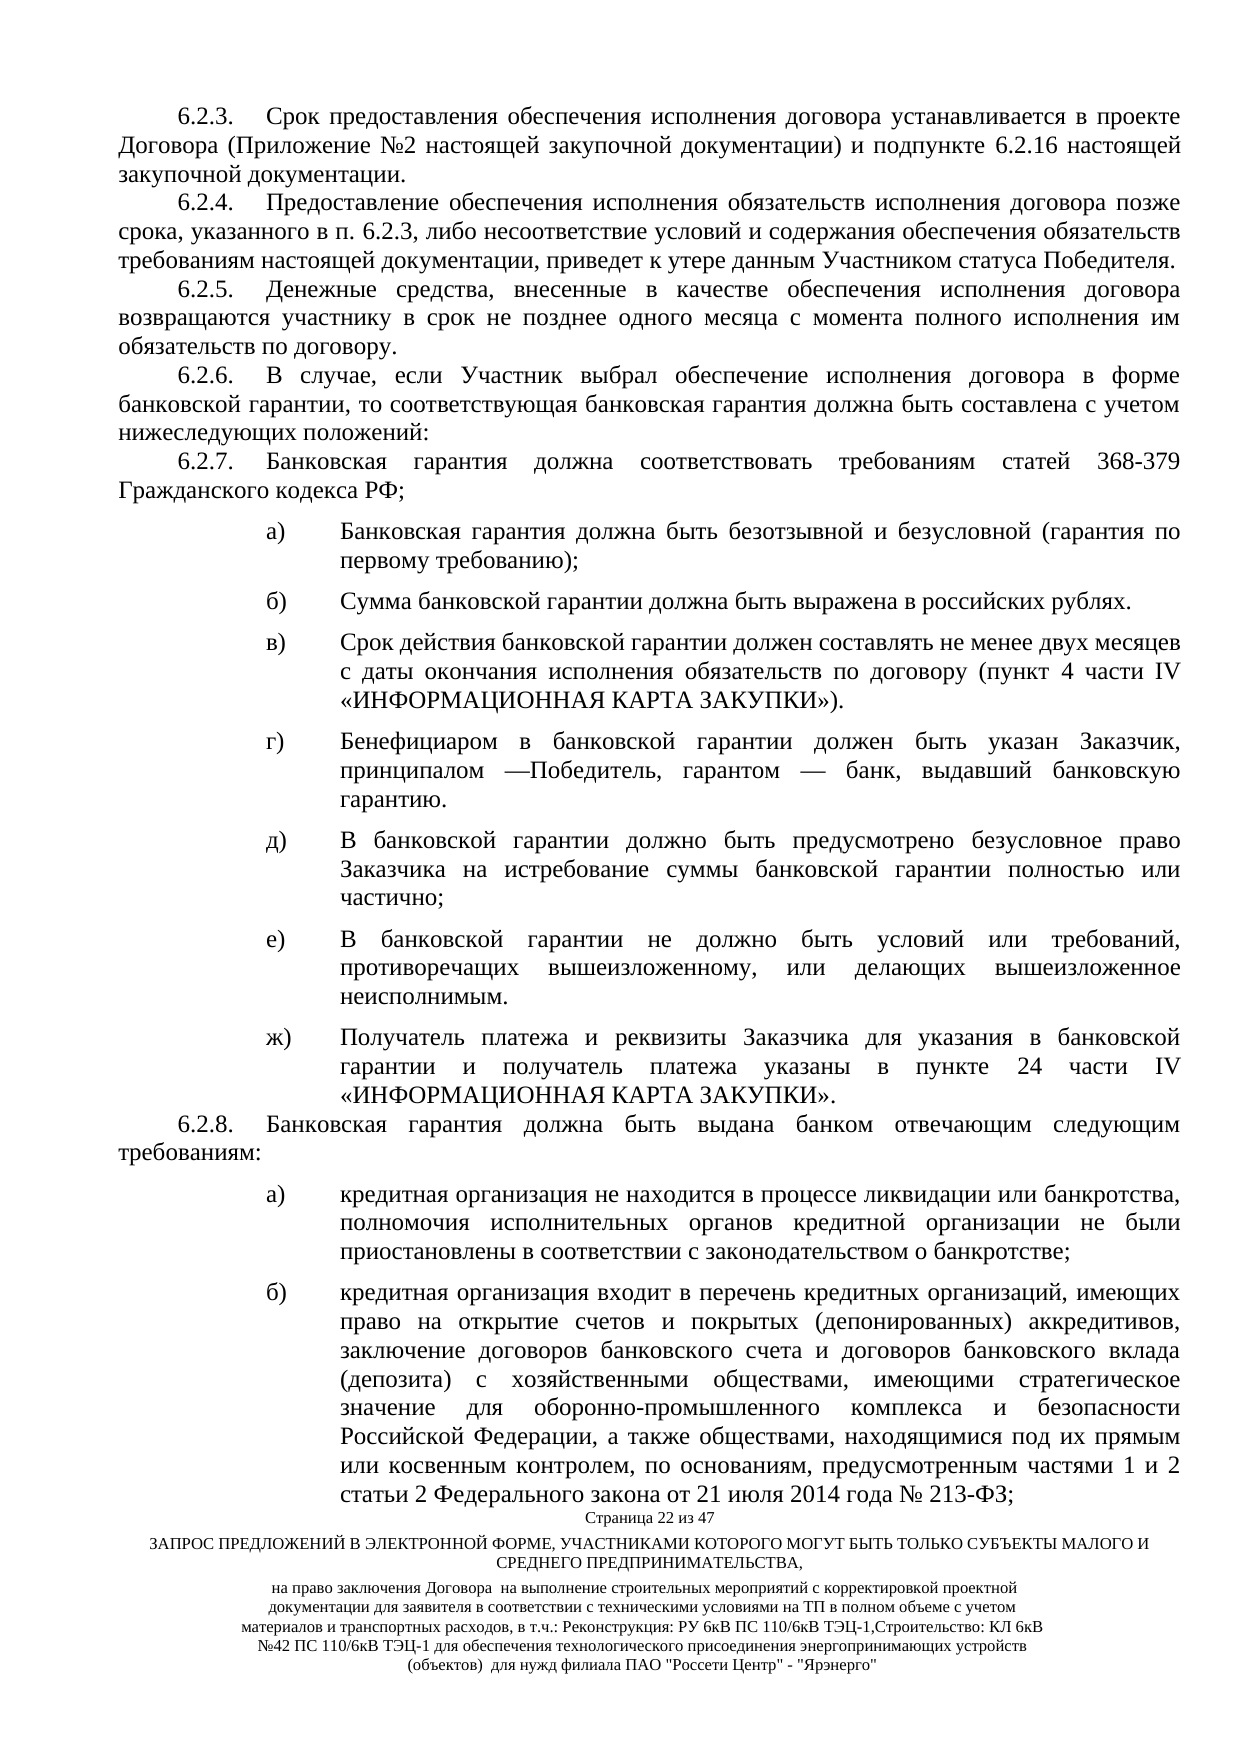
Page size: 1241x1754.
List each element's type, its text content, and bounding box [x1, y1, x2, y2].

list Получатель платежа и реквизиты Заказчика для указания в банковской гарантии и получатель платежа указаны в пункте 24 части IV «ИНФОРМАЦИОННАЯ КАРТА ЗАКУПКИ». [266, 1022, 1181, 1109]
list Сумма банковской гарантии должна быть выражена в российских рублях. [266, 586, 1181, 615]
subtitle Денежные средства, внесенные в качестве обеспечения исполнения договора возвращаются участнику в срок не позднее одного месяца с момента полного исполнения им обязательств по договору. [118, 274, 1181, 360]
subtitle Банковская гарантия должна быть выдана банком отвечающим следующим требованиям: [118, 1109, 1181, 1166]
subtitle Предоставление обеспечения исполнения обязательств исполнения договора позже срока, указанного в п. 6.2.3, либо несоответствие условий и содержания обеспечения обязательств требованиям настоящей документации, приведет к утере данным Участником статуса Победителя. [118, 187, 1181, 274]
list В банковской гарантии не должно быть условий или требований, противоречащих вышеизложенному, или делающих вышеизложенное неисполнимым. [266, 924, 1181, 1010]
list Срок действия банковской гарантии должен составлять не менее двух месяцев с даты окончания исполнения обязательств по договору (пункт 4 части IV «ИНФОРМАЦИОННАЯ КАРТА ЗАКУПКИ»). [266, 627, 1181, 714]
subtitle Срок предоставления обеспечения исполнения договора устанавливается в проекте Договора (Приложение №2 настоящей закупочной документации) и подпункте 6.2.16 настоящей закупочной документации. [118, 101, 1181, 187]
list В банковской гарантии должно быть предусмотрено безусловное право Заказчика на истребование суммы банковской гарантии полностью или частично; [266, 825, 1181, 911]
list Бенефициаром в банковской гарантии должен быть указан Заказчик, принципалом —Победитель, гарантом — банк, выдавший банковскую гарантию. [266, 726, 1181, 812]
list Банковская гарантия должна быть безотзывной и безусловной (гарантия по первому требованию); [266, 516, 1181, 574]
list кредитная организация не находится в процессе ликвидации или банкротства, полномочия исполнительных органов кредитной организации не были приостановлены в соответствии с законодательством о банкротстве; [266, 1179, 1181, 1265]
subtitle В случае, если Участник выбрал обеспечение исполнения договора в форме банковской гарантии, то соответствующая банковская гарантия должна быть составлена с учетом нижеследующих положений: [118, 360, 1181, 446]
subtitle Банковская гарантия должна соответствовать требованиям статей 368-379 Гражданского кодекса РФ; [118, 446, 1181, 504]
list кредитная организация входит в перечень кредитных организаций, имеющих право на открытие счетов и покрытых (депонированных) аккредитивов, заключение договоров банковского счета и договоров банковского вклада (депозита) с хозяйственными обществами, имеющими стратегическое значение для оборонно-промышленного комплекса и безопасности Российской Федерации, а также обществами, находящимися под их прямым или косвенным контролем, по основаниям, предусмотренным частями 1 и 2 статьи 2 Федерального закона от 21 июля 2014 года № 213-ФЗ; [266, 1277, 1181, 1507]
